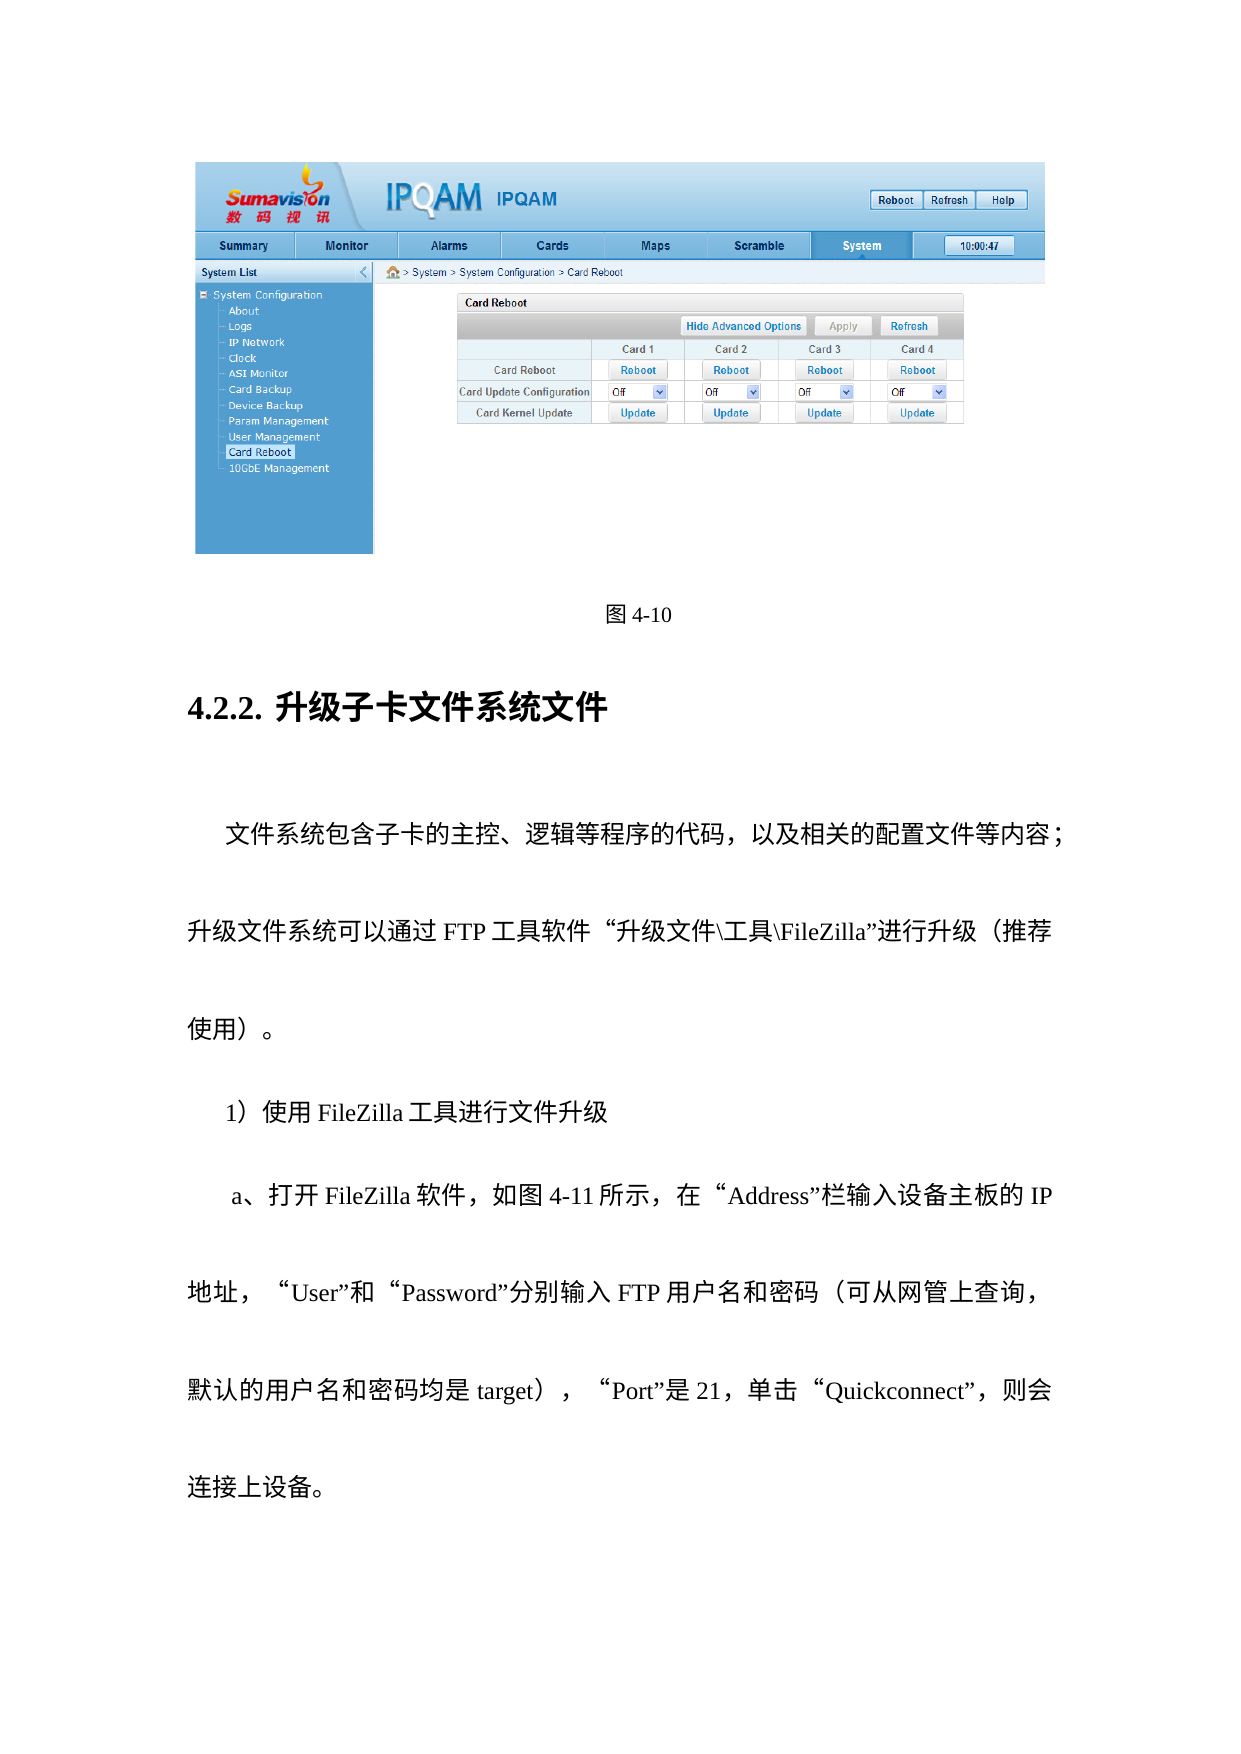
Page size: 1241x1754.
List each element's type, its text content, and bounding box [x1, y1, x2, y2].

text 文件系统包含子卡的主控、逻辑等程序的代码，以及相关的配置文件等内容；升级文件系统可以通过FTP工具软件“升级文件\工具\FileZilla”进行升级（推荐使用）。 [187, 800, 1053, 1060]
text a、打开FileZilla软件，如图4-11所示，在“Address”栏输入设备主板的IP地址，“User”和“Password”分别输入FTP用户名和密码（可从网管上查询，默认的用户名和密码均是target），“Port”是21，单击“Quickconnect”，则会连接上设备。 [187, 1161, 1053, 1518]
picture [195, 162, 1045, 554]
text 图4-10 [187, 597, 1053, 629]
subtitle 升级子卡文件系统文件 [187, 672, 1053, 737]
text 1）使用FileZilla工具进行文件升级 [187, 1078, 1053, 1143]
